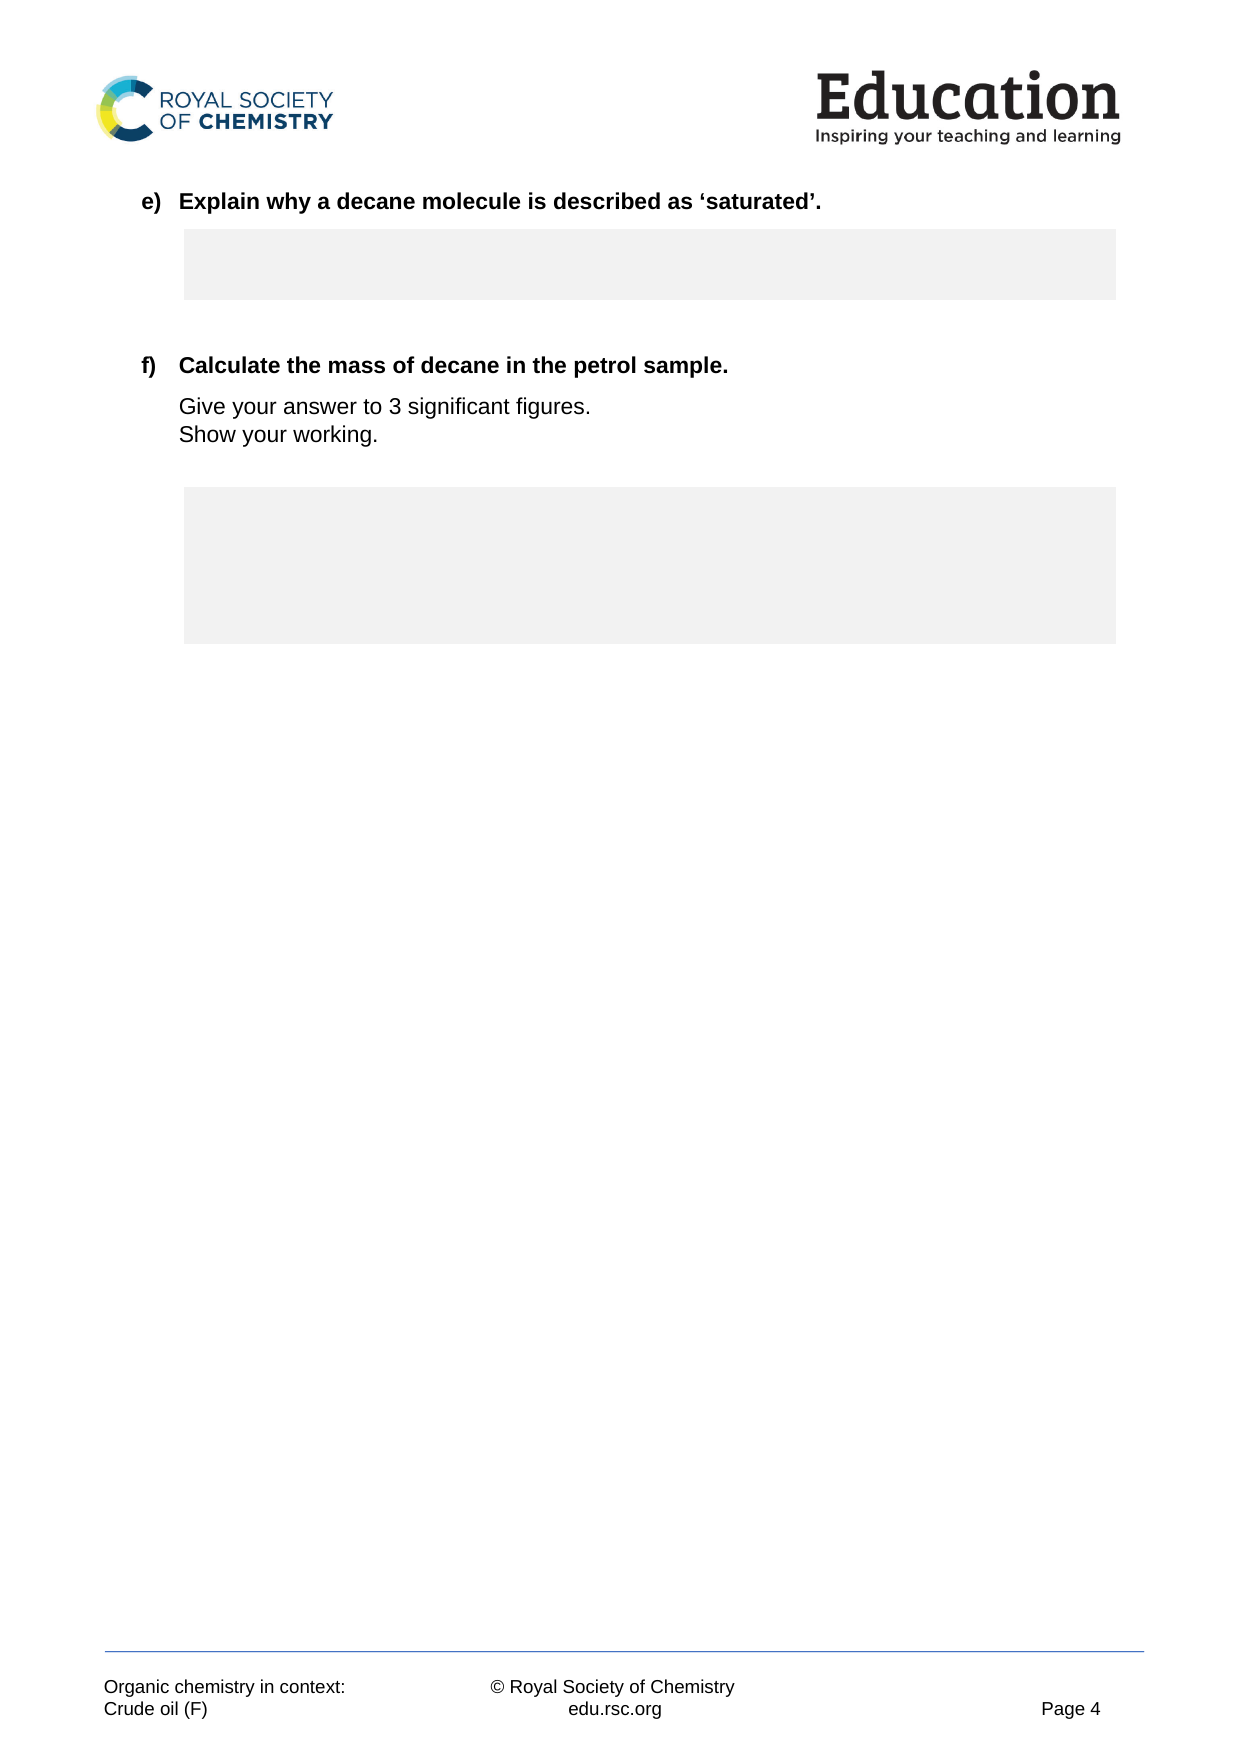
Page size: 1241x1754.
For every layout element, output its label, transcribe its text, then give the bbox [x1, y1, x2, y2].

list Explain why a decane molecule is described as ‘saturated’. [141, 162, 1093, 214]
list Calculate the mass of decane in the petrol sample. [141, 352, 1093, 378]
picture [0, 0, 1238, 187]
text Show your working. [178, 421, 1093, 447]
text Give your answer to 3 significant figures. [178, 393, 1093, 419]
